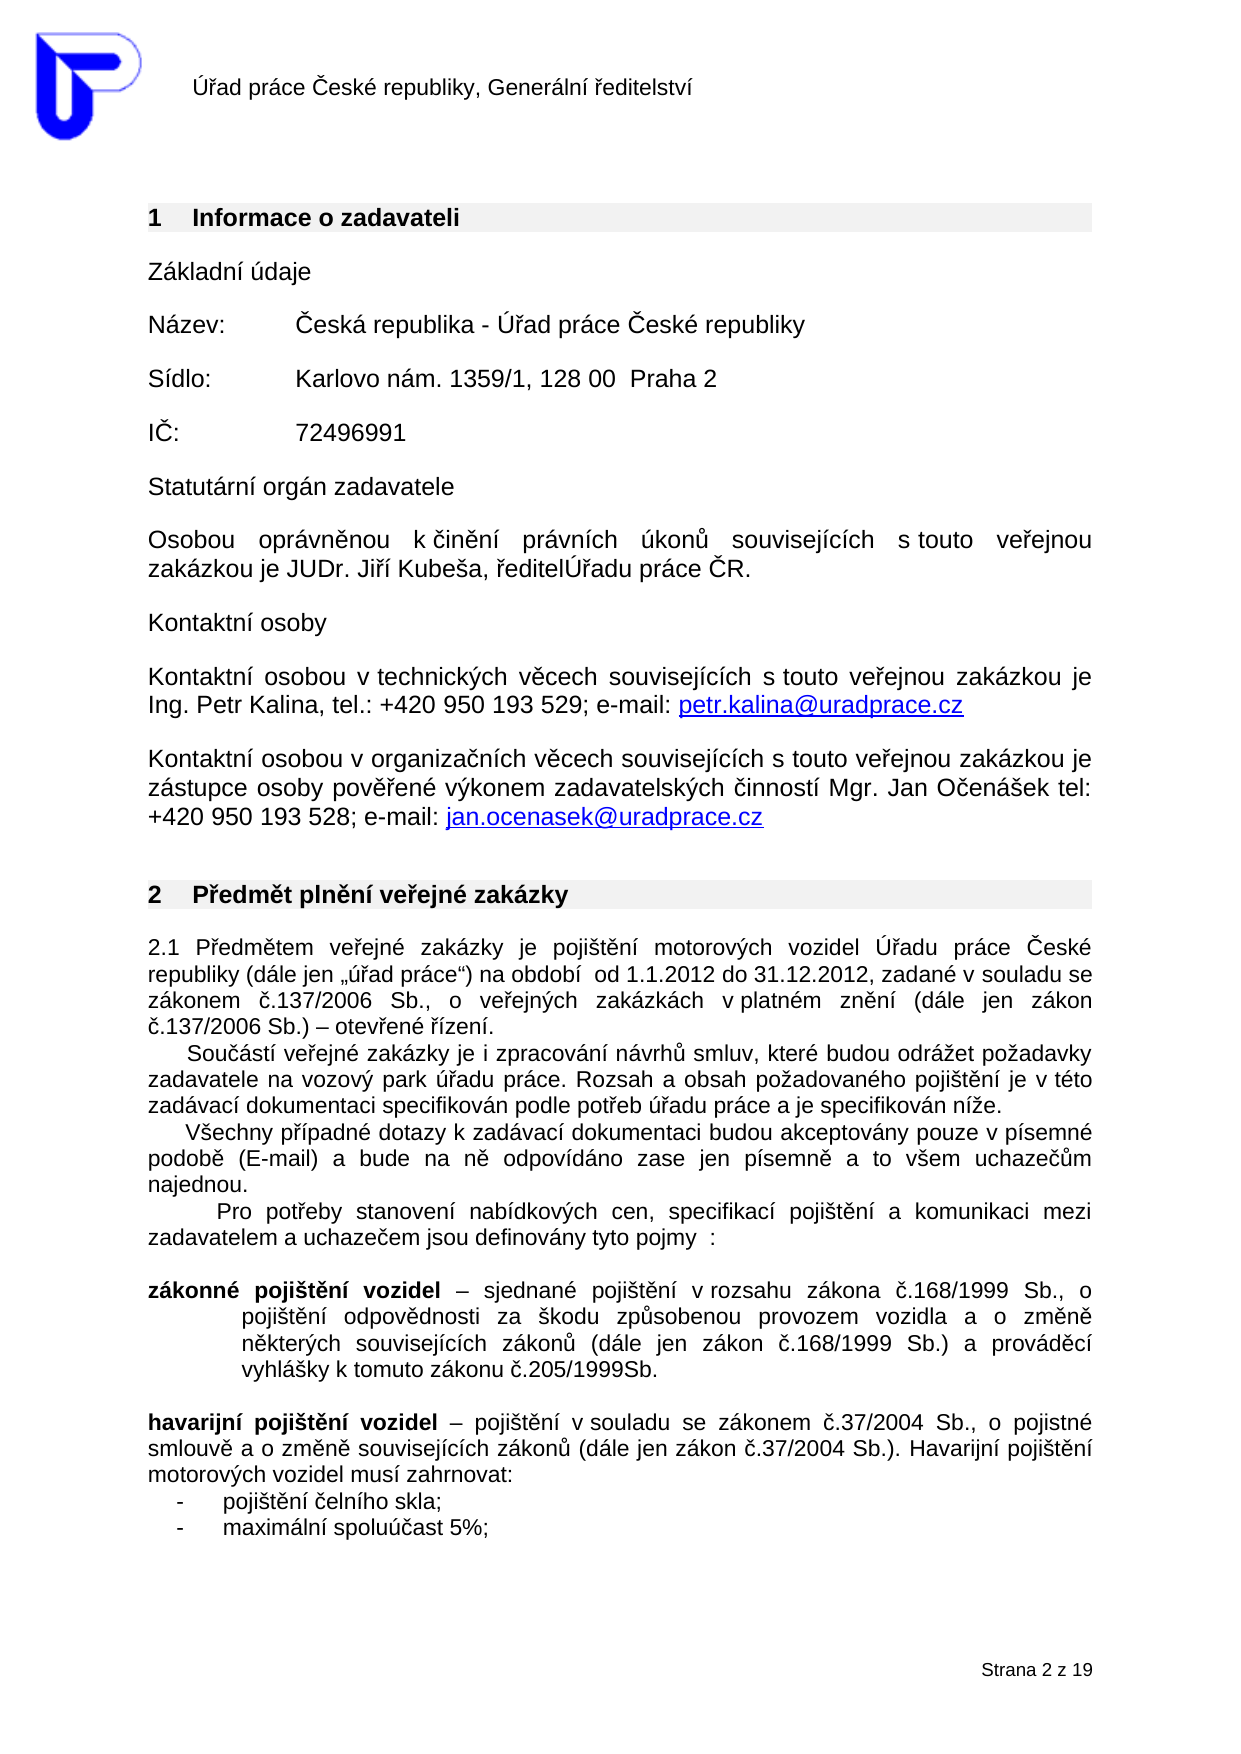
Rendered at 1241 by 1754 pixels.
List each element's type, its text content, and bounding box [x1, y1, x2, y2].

list Informace o zadavateli [148, 203, 1092, 232]
list Kontaktní osoby [148, 608, 1092, 637]
list Statutární orgán zadavatele [148, 472, 1092, 500]
text Všechny případné dotazy k zadávací dokumentaci budou akceptovány pouze v písemné podobě (E-mail) a bude na ně odpovídáno zase jen písemně a to všem uchazečům najednou. [148, 1119, 1092, 1198]
text havarijní pojištění vozidel – pojištění v souladu se zákonem č.37/2004 Sb., o pojistné smlouvě a o změně souvisejících zákonů (dále jen zákon č.37/2004 Sb.). Havarijní pojištění motorových vozidel musí zahrnovat: [148, 1408, 1092, 1488]
list Předmět plnění veřejné zakázky [148, 880, 1092, 909]
text Pro potřeby stanovení nabídkových cen, specifikací pojištění a komunikaci mezi zadavatelem a uchazečem jsou definovány tyto pojmy : [148, 1198, 1092, 1250]
text Osobou oprávněnou k činění právních úkonů souvisejících s touto veřejnou zakázkou je JUDr. Jiří Kubeša, ředitelÚřadu práce ČR. [148, 525, 1092, 583]
picture [35, 32, 145, 142]
text Kontaktní osobou v organizačních věcech souvisejících s touto veřejnou zakázkou je zástupce osoby pověřené výkonem zadavatelských činností Mgr. Jan Očenášek tel: +420 950 193 528; e-mail: jan.ocenasek@uradprace.cz [148, 744, 1092, 830]
text IČ: 72496991 [148, 418, 1092, 447]
text Součástí veřejné zakázky je i zpracování návrhů smluv, které budou odrážet požadavky zadavatele na vozový park úřadu práce. Rozsah a obsah požadovaného pojištění je v této zadávací dokumentaci specifikován podle potřeb úřadu práce a je specifikován níže. [148, 1039, 1092, 1119]
text Sídlo: Karlovo nám. 1359/1, 128 00 Praha 2 [148, 364, 1092, 393]
text Kontaktní osobou v technických věcech souvisejících s touto veřejnou zakázkou je Ing. Petr Kalina, tel.: +420 950 193 529; e-mail: petr.kalina@uradprace.cz [148, 662, 1092, 719]
text Název: Česká republika - Úřad práce České republiky [148, 310, 1092, 339]
text 2.1 Předmětem veřejné zakázky je pojištění motorových vozidel Úřadu práce České republiky (dále jen „úřad práce“) na období od 1.1.2012 do 31.12.2012, zadané v souladu se zákonem č.137/2006 Sb., o veřejných zakázkách v platném znění (dále jen zákon č.137/2006 Sb.) – otevřené řízení. [148, 934, 1092, 1039]
list maximální spoluúčast 5%; [148, 1514, 1092, 1540]
list pojištění čelního skla; [148, 1488, 1092, 1514]
text zákonné pojištění vozidel – sjednané pojištění v rozsahu zákona č.168/1999 Sb., o pojištění odpovědnosti za škodu způsobenou provozem vozidla a o změně některých souvisejících zákonů (dále jen zákon č.168/1999 Sb.) a prováděcí vyhlášky k tomuto zákonu č.205/1999Sb. [148, 1277, 1092, 1382]
list Základní údaje [148, 257, 1092, 285]
